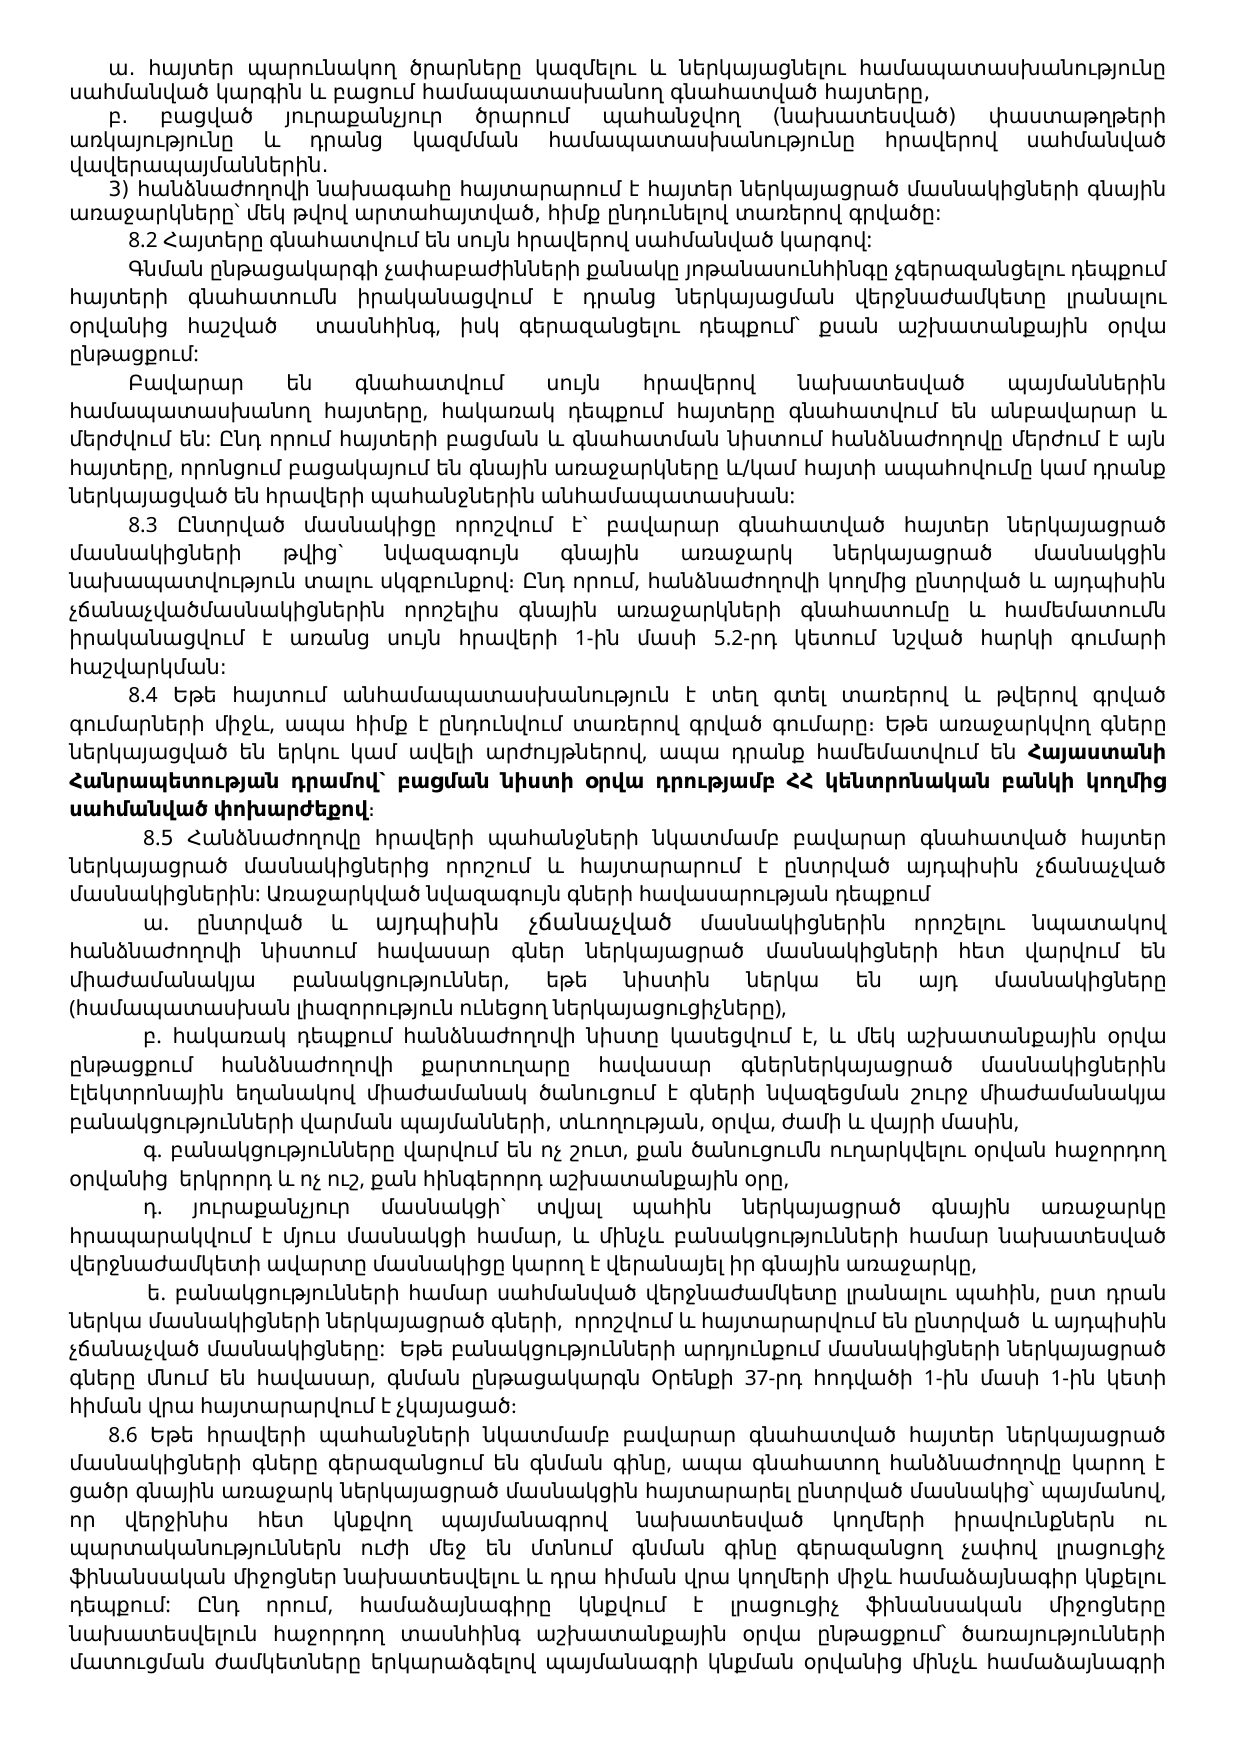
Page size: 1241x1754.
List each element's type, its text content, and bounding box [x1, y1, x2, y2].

text գ. բանակցությունները վարվում են ոչ շուտ, քան ծանուցումն ուղարկվելու օրվան հաջորդող օրվանից երկրորդ և ոչ ուշ, քան հինգերորդ աշխատանքային օրը, [69, 1135, 1167, 1192]
text Բավարար են գնահատվում սույն հրավերով նախատեսված պայմաններին համապատասխանող հայտերը, հակառակ դեպքում հայտերը գնահատվում են անբավարար և մերժվում են: Ընդ որում հայտերի բացման և գնահատման նիստում հանձնաժողովը մերժում է այն հայտերը, որոնցում բացակայում են գնային առաջարկները և/կամ հայտի ապահովումը կամ դրանք ներկայացված են հրավերի պահանջներին անհամապատասխան: [69, 368, 1167, 510]
text բ. հակառակ դեպքում հանձնաժողովի նիստը կասեցվում է, և մեկ աշխատանքային օրվա ընթացքում հանձնաժողովի քարտուղարը հավասար գներներկայացրած մասնակիցներին էլեկտրոնային եղանակով միաժամանակ ծանուցում է գների նվազեցման շուրջ միաժամանակյա բանակցությունների վարման պայմանների, տևողության, օրվա, ժամի և վայրի մասին, [69, 1022, 1167, 1135]
text 8.2 Հայտերը գնահատվում են սույն հրավերով սահմանված կարգով: [69, 225, 1167, 254]
text 8.3 Ընտրված մասնակիցը որոշվում է` բավարար գնահատված հայտեր ներկայացրած մասնակիցների թվից` նվազագույն գնային առաջարկ ներկայացրած մասնակցին նախապատվություն տալու սկզբունքով։ Ընդ որում, հանձնաժողովի կողմից ընտրված և այդպիսին չճանաչվածմասնակիցներին որոշելիս գնային առաջարկների գնահատումը և համեմատումն իրականացվում է առանց սույն հրավերի 1-ին մասի 5.2-րդ կետում նշված հարկի գումարի հաշվարկման: [69, 510, 1167, 680]
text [69, 1420, 1167, 1676]
text դ. յուրաքանչյուր մասնակցի` տվյալ պահին ներկայացրած գնային առաջարկը հրապարակվում է մյուս մասնակցի համար, և մինչև բանակցությունների համար նախատեսված վերջնաժամկետի ավարտը մասնակիցը կարող է վերանայել իր գնային առաջարկը, [69, 1192, 1167, 1278]
text Գնման ընթացակարգի չափաբաժինների քանակը յոթանասունհինգը չգերազանցելու դեպքում հայտերի գնահատումն իրականացվում է դրանց ներկայացման վերջնաժամկետը լրանալու օրվանից հաշված տասնհինգ, իսկ գերազանցելու դեպքում՝ քսան աշխատանքային օրվա ընթացքում: [69, 254, 1167, 368]
text 8.4 Եթե հայտում անհամապատասխանություն է տեղ գտել տառերով և թվերով գրված գումարների միջև, ապա հիմք է ընդունվում տառերով գրված գումարը։ Եթե առաջարկվող գները ներկայացված են երկու կամ ավելի արժույթներով, ապա դրանք համեմատվում են Հայաստանի Հանրապետության դրամով` բացման նիստի օրվա դրությամբ ՀՀ կենտրոնական բանկի կողմից սահմանված փոխարժեքով։ [69, 680, 1167, 823]
text ա. հայտեր պարունակող ծրարները կազմելու և ներկայացնելու համապատասխանությունը սահմանված կարգին և բացում համապատասխանող գնահատված հայտերը, [69, 56, 1167, 104]
text ե. բանակցությունների համար սահմանված վերջնաժամկետը լրանալու պահին, ըստ դրան ներկա մասնակիցների ներկայացրած գների, որոշվում և հայտարարվում են ընտրված և այդպիսին չճանաչված մասնակիցները: Եթե բանակցությունների արդյունքում մասնակիցների ներկայացրած գները մնում են հավասար, գնման ընթացակարգն Օրենքի 37-րդ հոդվածի 1-ին մասի 1-ին կետի հիման վրա հայտարարվում է չկայացած: [69, 1278, 1167, 1420]
text ա. ընտրված և այդպիսին չճանաչված մասնակիցներին որոշելու նպատակով հանձնաժողովի նիստում հավասար գներ ներկայացրած մասնակիցների հետ վարվում են միաժամանակյա բանակցություններ, եթե նիստին ներկա են այդ մասնակիցները (համապատասխան լիազորություն ունեցող ներկայացուցիչները), [69, 908, 1167, 1022]
text բ. բացված յուրաքանչյուր ծրարում պահանջվող (նախատեսված) փաստաթղթերի առկայությունը և դրանց կազմման համապատասխանությունը հրավերով սահմանված վավերապայմաններին. [69, 104, 1167, 177]
text 8.5 Հանձնաժողովը հրավերի պահանջների նկատմամբ բավարար գնահատված հայտեր ներկայացրած մասնակիցներից որոշում և հայտարարում է ընտրված այդպիսին չճանաչված մասնակիցներին: Առաջարկված նվազագույն գների հավասարության դեպքում [69, 823, 1167, 908]
text 3) հանձնաժողովի նախագահը հայտարարում է հայտեր ներկայացրած մասնակիցների գնային առաջարկները՝ մեկ թվով արտահայտված, հիմք ընդունելով տառերով գրվածը: [69, 177, 1167, 225]
